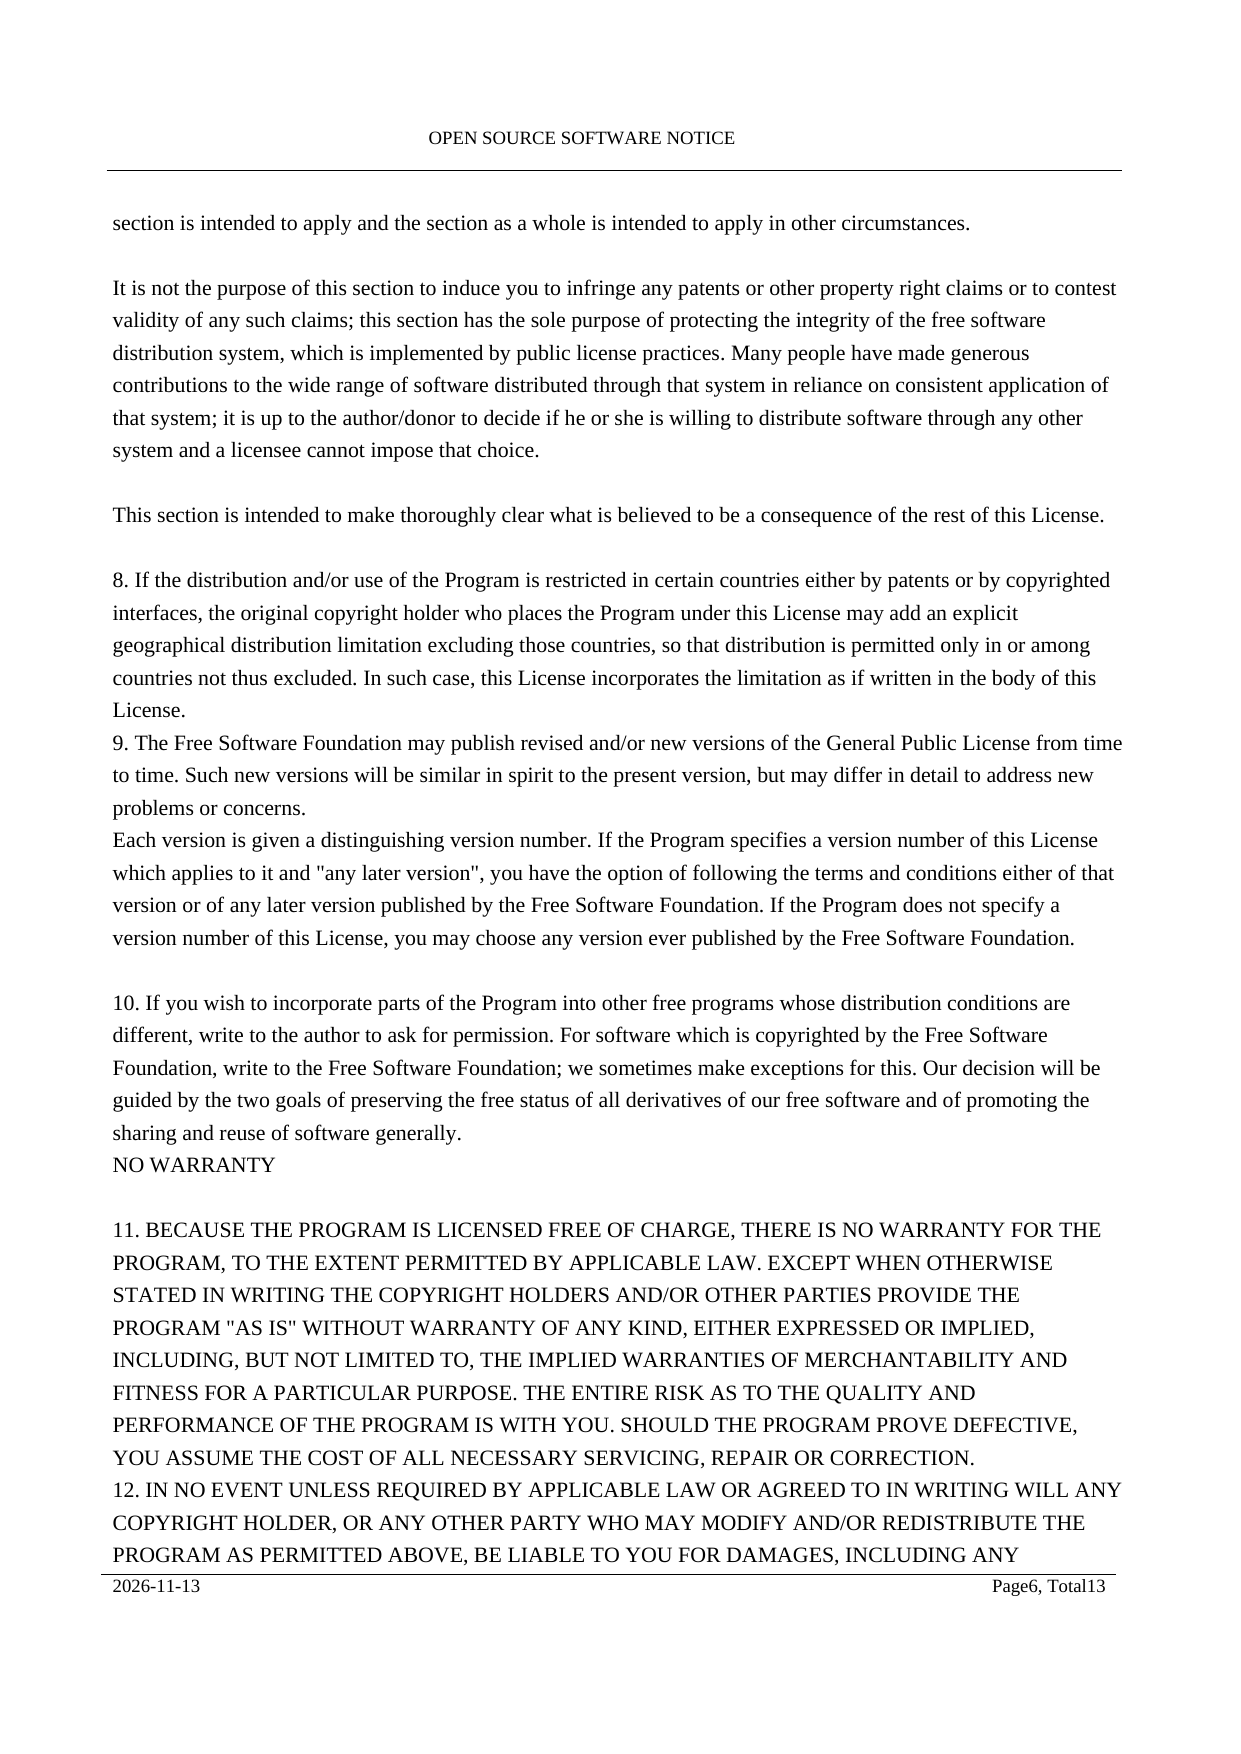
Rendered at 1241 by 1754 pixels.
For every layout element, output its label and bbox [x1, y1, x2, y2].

text [112, 206, 1128, 1571]
